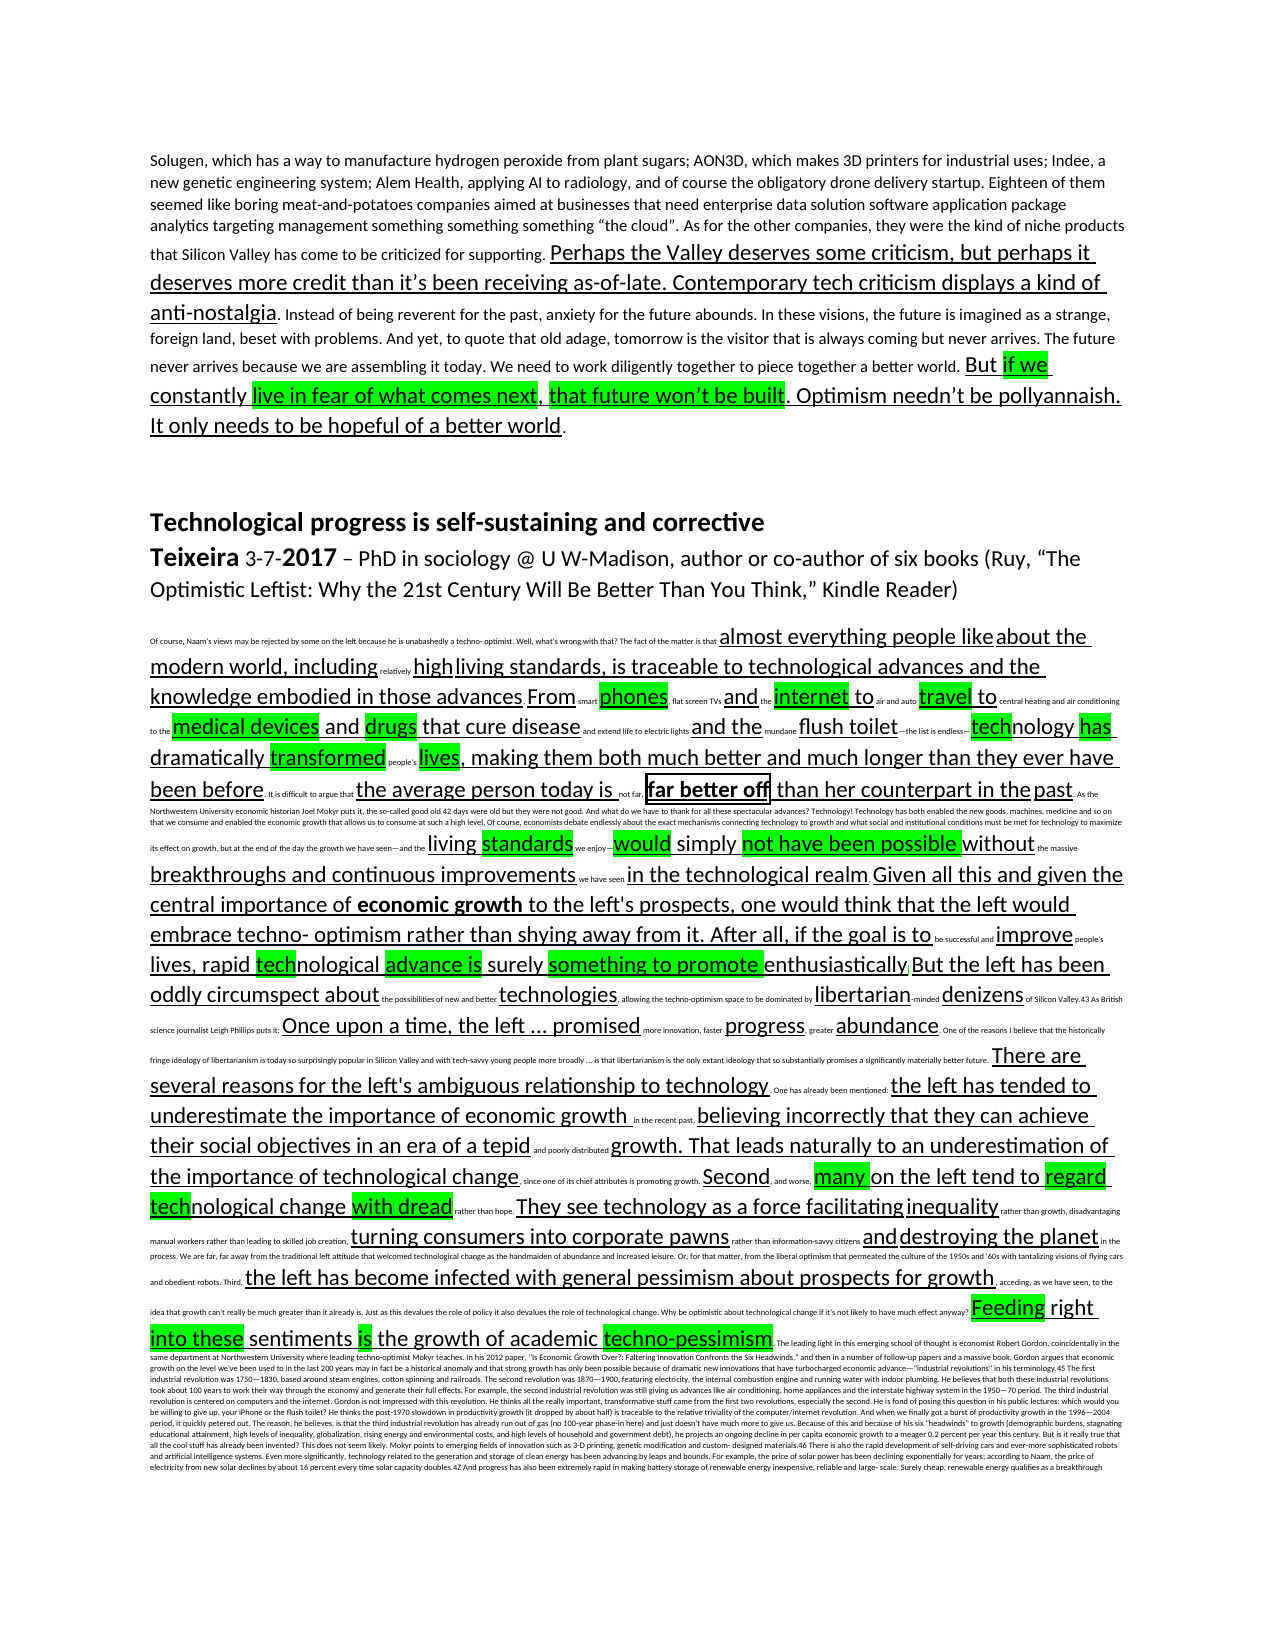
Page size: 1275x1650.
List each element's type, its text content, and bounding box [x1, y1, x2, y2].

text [150, 150, 1125, 439]
text Teixeira 3-7-2017 – PhD in sociology @ U W-Madison, author or co-author of six books (Ruy, “The Optimistic Leftist: Why the 21st Century Will Be Better Than You Think,” Kindle Reader) [150, 540, 1125, 603]
subtitle Technological progress is self-sustaining and corrective [150, 505, 1125, 538]
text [150, 622, 1125, 1472]
